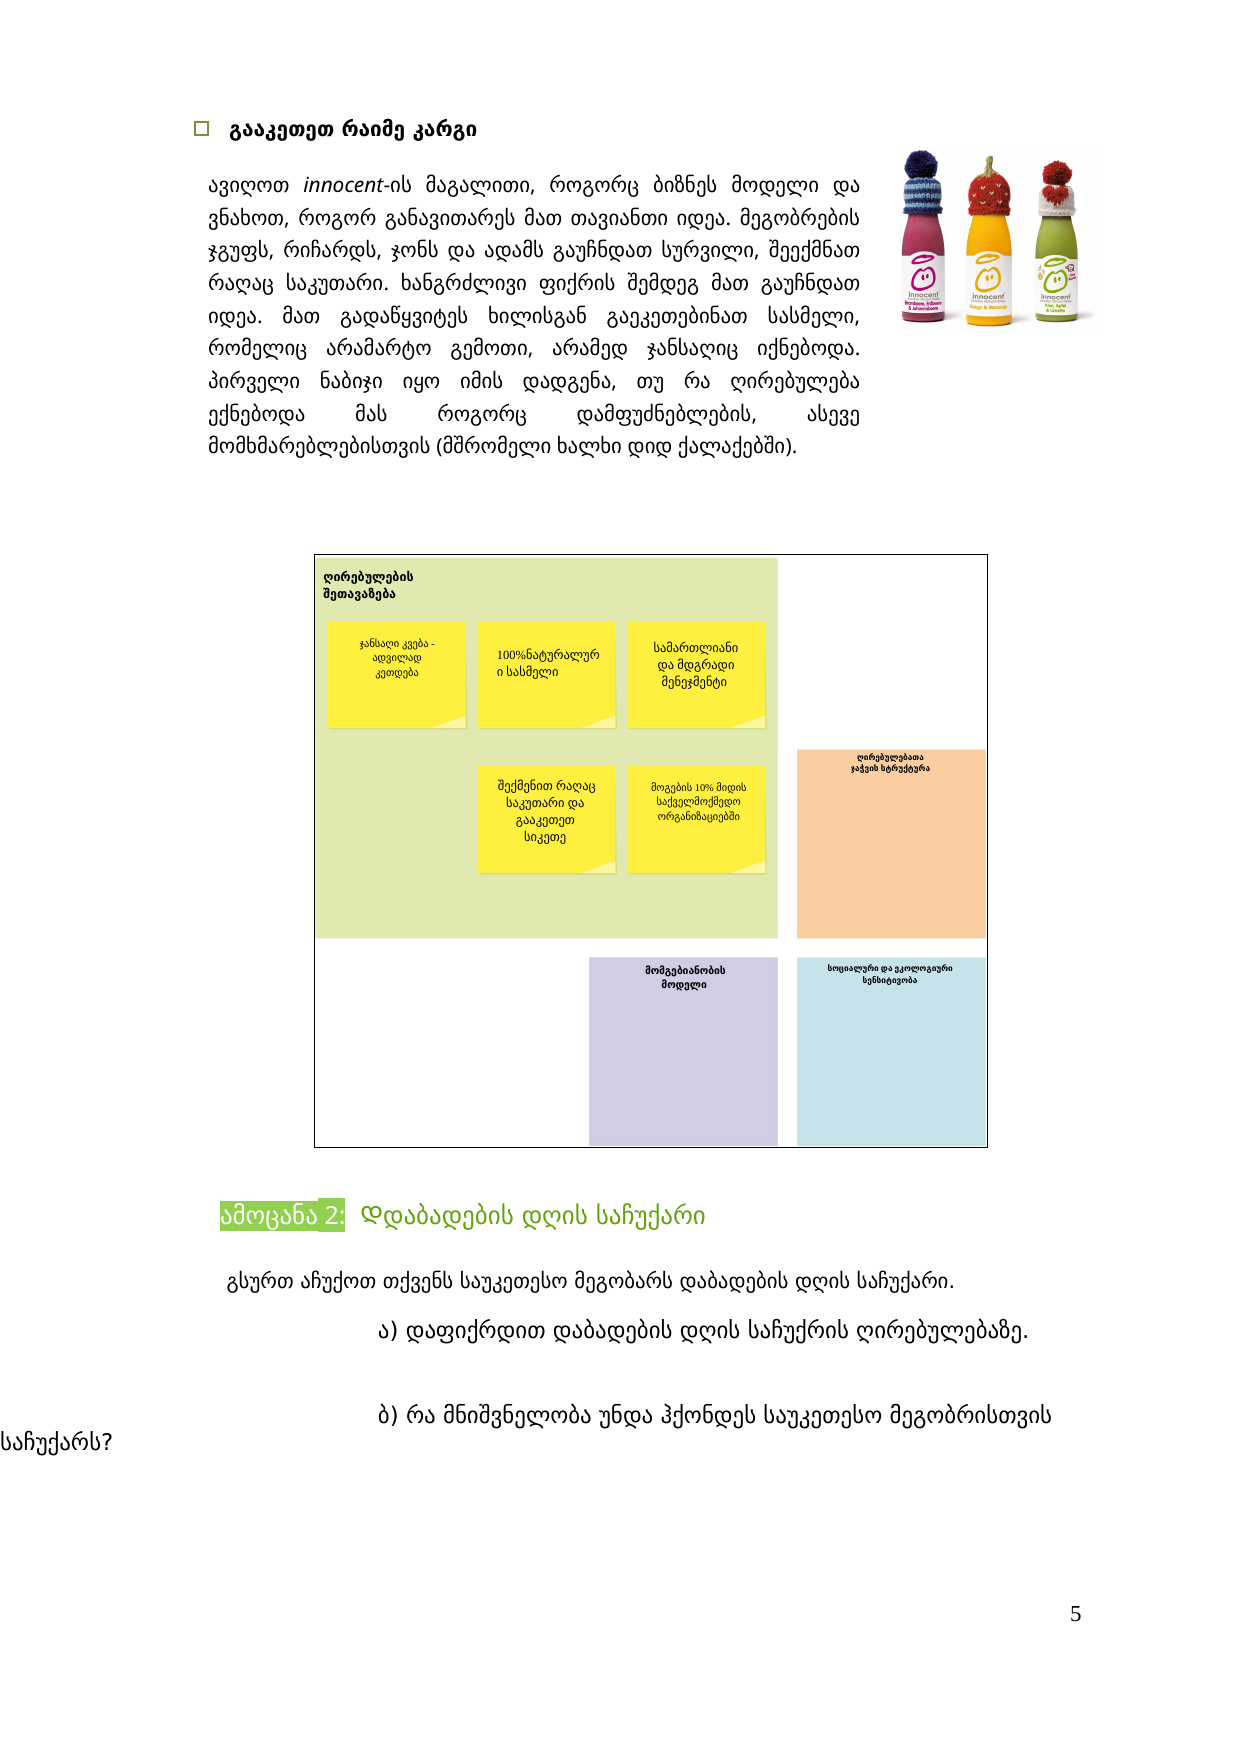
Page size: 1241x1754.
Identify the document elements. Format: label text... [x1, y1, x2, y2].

subtitle გააკეთეთ რაიმე კარგი [192, 117, 1134, 141]
text ა) დაფიქრდით დაბადების დღის საჩუქრის ღირებულებაზე. [0, 1317, 1134, 1344]
text ამოცანა 2: Დდაბადების დღის საჩუქარი [345, 1198, 1134, 1232]
picture [901, 149, 1097, 330]
text გსურთ აჩუქოთ თქვენს საუკეთესო მეგობარს დაბადების დღის საჩუქარი. [220, 1269, 1134, 1293]
text ავიღოთ innocent-ის მაგალითი, როგორც ბიზნეს მოდელი და ვნახოთ, როგორ განავითარეს მათ თავიანთი იდეა. მეგობრების ჯგუფს, რიჩარდს, ჯონს და ადამს გაუჩნდათ სურვილი, შეექმნათ რაღაც საკუთარი. ხანგრძლივი ფიქრის შემდეგ მათ გაუჩნდათ იდეა. მათ გადაწყვიტეს ხილისგან გაეკეთებინათ სასმელი, რომელიც არამარტო გემოთი, არამედ ჯანსაღიც იქნებოდა. პირველი ნაბიჯი იყო იმის დადგენა, თუ რა ღირებულება ექნებოდა მას როგორც დამფუძნებლების, ასევე მომხმარებლებისთვის (მშრომელი ხალხი დიდ ქალაქებში). [208, 170, 860, 460]
text ბ) რა მნიშვნელობა უნდა ჰქონდეს საუკეთესო მეგობრისთვის საჩუქარს? [0, 1403, 1134, 1456]
picture [315, 555, 987, 1147]
